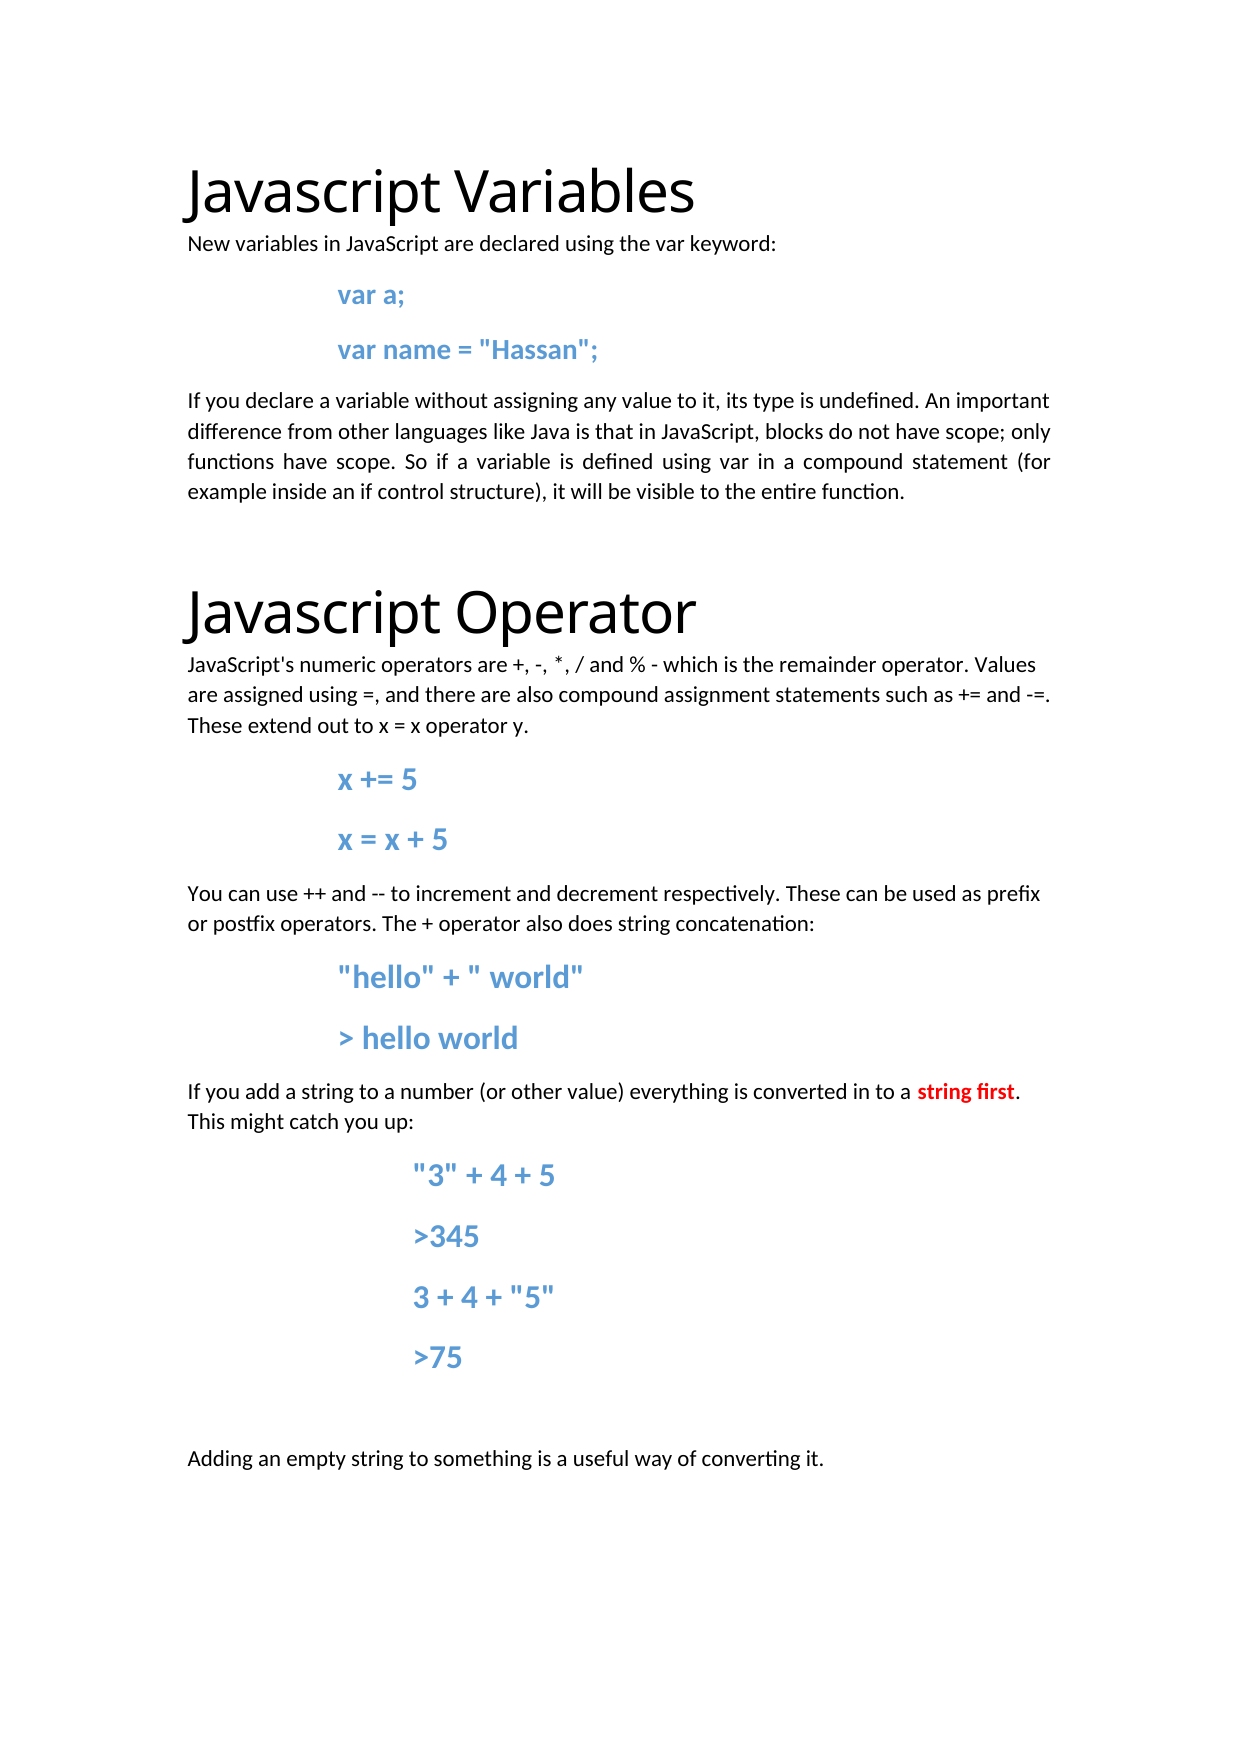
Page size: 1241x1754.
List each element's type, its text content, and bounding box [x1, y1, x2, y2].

text "3" + 4 + 5 [412, 1154, 1053, 1195]
text var a; [337, 276, 1053, 312]
text JavaScript's numeric operators are +, -, *, / and % - which is the remainder operator. Values are assigned using =, and there are also compound assignment statements such as += and -=. These extend out to x = x operator y. [187, 650, 1053, 739]
title Javascript Operator [187, 571, 1053, 650]
text >75 [412, 1336, 1053, 1377]
text >345 [412, 1215, 1053, 1256]
text "hello" + " world" [337, 956, 1053, 997]
text You can use ++ and -- to increment and decrement respectively. These can be used as prefix or postfix operators. The + operator also does string concatenation: [187, 879, 1053, 937]
text var name = "Hassan"; [337, 331, 1053, 367]
title Javascript Variables [187, 150, 1053, 229]
text If you declare a variable without assigning any value to it, its type is undefined. An important difference from other languages like Java is that in JavaScript, blocks do not have scope; only functions have scope. So if a variable is defined using var in a compound statement (for example inside an if control structure), it will be visible to the entire function. [187, 387, 1053, 505]
text If you add a string to a number (or other value) everything is converted in to a string first. This might catch you up: [187, 1077, 1053, 1136]
text 3 + 4 + "5" [412, 1276, 1053, 1316]
text x += 5 [337, 758, 1053, 798]
text x = x + 5 [337, 818, 1053, 859]
text Adding an empty string to something is a useful way of converting it. [187, 1444, 1053, 1472]
text New variables in JavaScript are declared using the var keyword: [187, 229, 1053, 257]
text > hello world [337, 1017, 1053, 1057]
